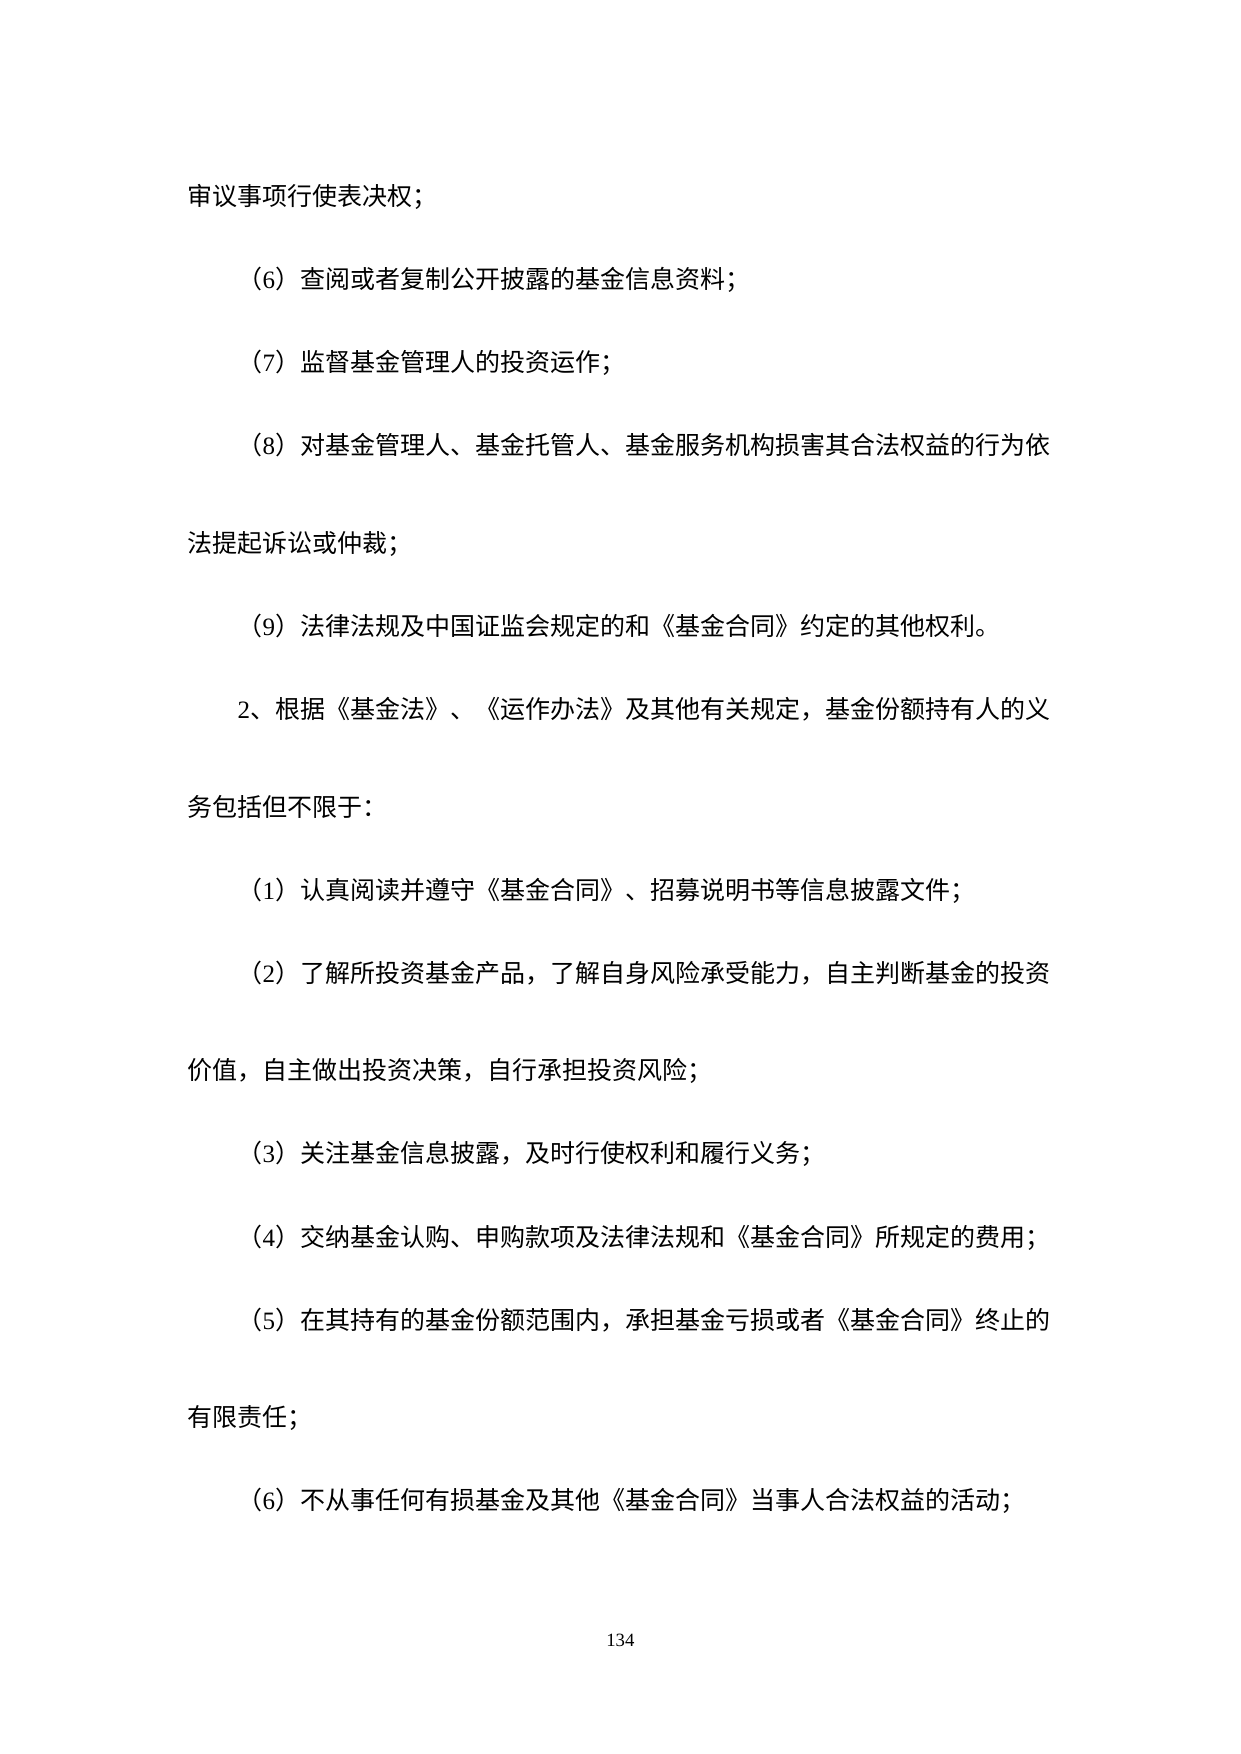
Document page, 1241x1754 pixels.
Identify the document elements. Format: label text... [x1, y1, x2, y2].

text （6）查阅或者复制公开披露的基金信息资料； [187, 245, 1053, 310]
text （5）在其持有的基金份额范围内，承担基金亏损或者《基金合同》终止的有限责任； [187, 1286, 1053, 1448]
text （3）关注基金信息披露，及时行使权利和履行义务； [187, 1119, 1053, 1184]
text （2）了解所投资基金产品，了解自身风险承受能力，自主判断基金的投资价值，自主做出投资决策，自行承担投资风险； [187, 939, 1053, 1101]
text （7）监督基金管理人的投资运作； [187, 328, 1053, 393]
text （8）对基金管理人、基金托管人、基金服务机构损害其合法权益的行为依法提起诉讼或仲裁； [187, 411, 1053, 574]
text （1）认真阅读并遵守《基金合同》、招募说明书等信息披露文件； [187, 856, 1053, 921]
text 2、根据《基金法》、《运作办法》及其他有关规定，基金份额持有人的义务包括但不限于： [187, 675, 1053, 838]
text （6）不从事任何有损基金及其他《基金合同》当事人合法权益的活动； [187, 1466, 1053, 1531]
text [187, 162, 1053, 227]
text （4）交纳基金认购、申购款项及法律法规和《基金合同》所规定的费用； [187, 1203, 1053, 1268]
text （9）法律法规及中国证监会规定的和《基金合同》约定的其他权利。 [187, 592, 1053, 657]
